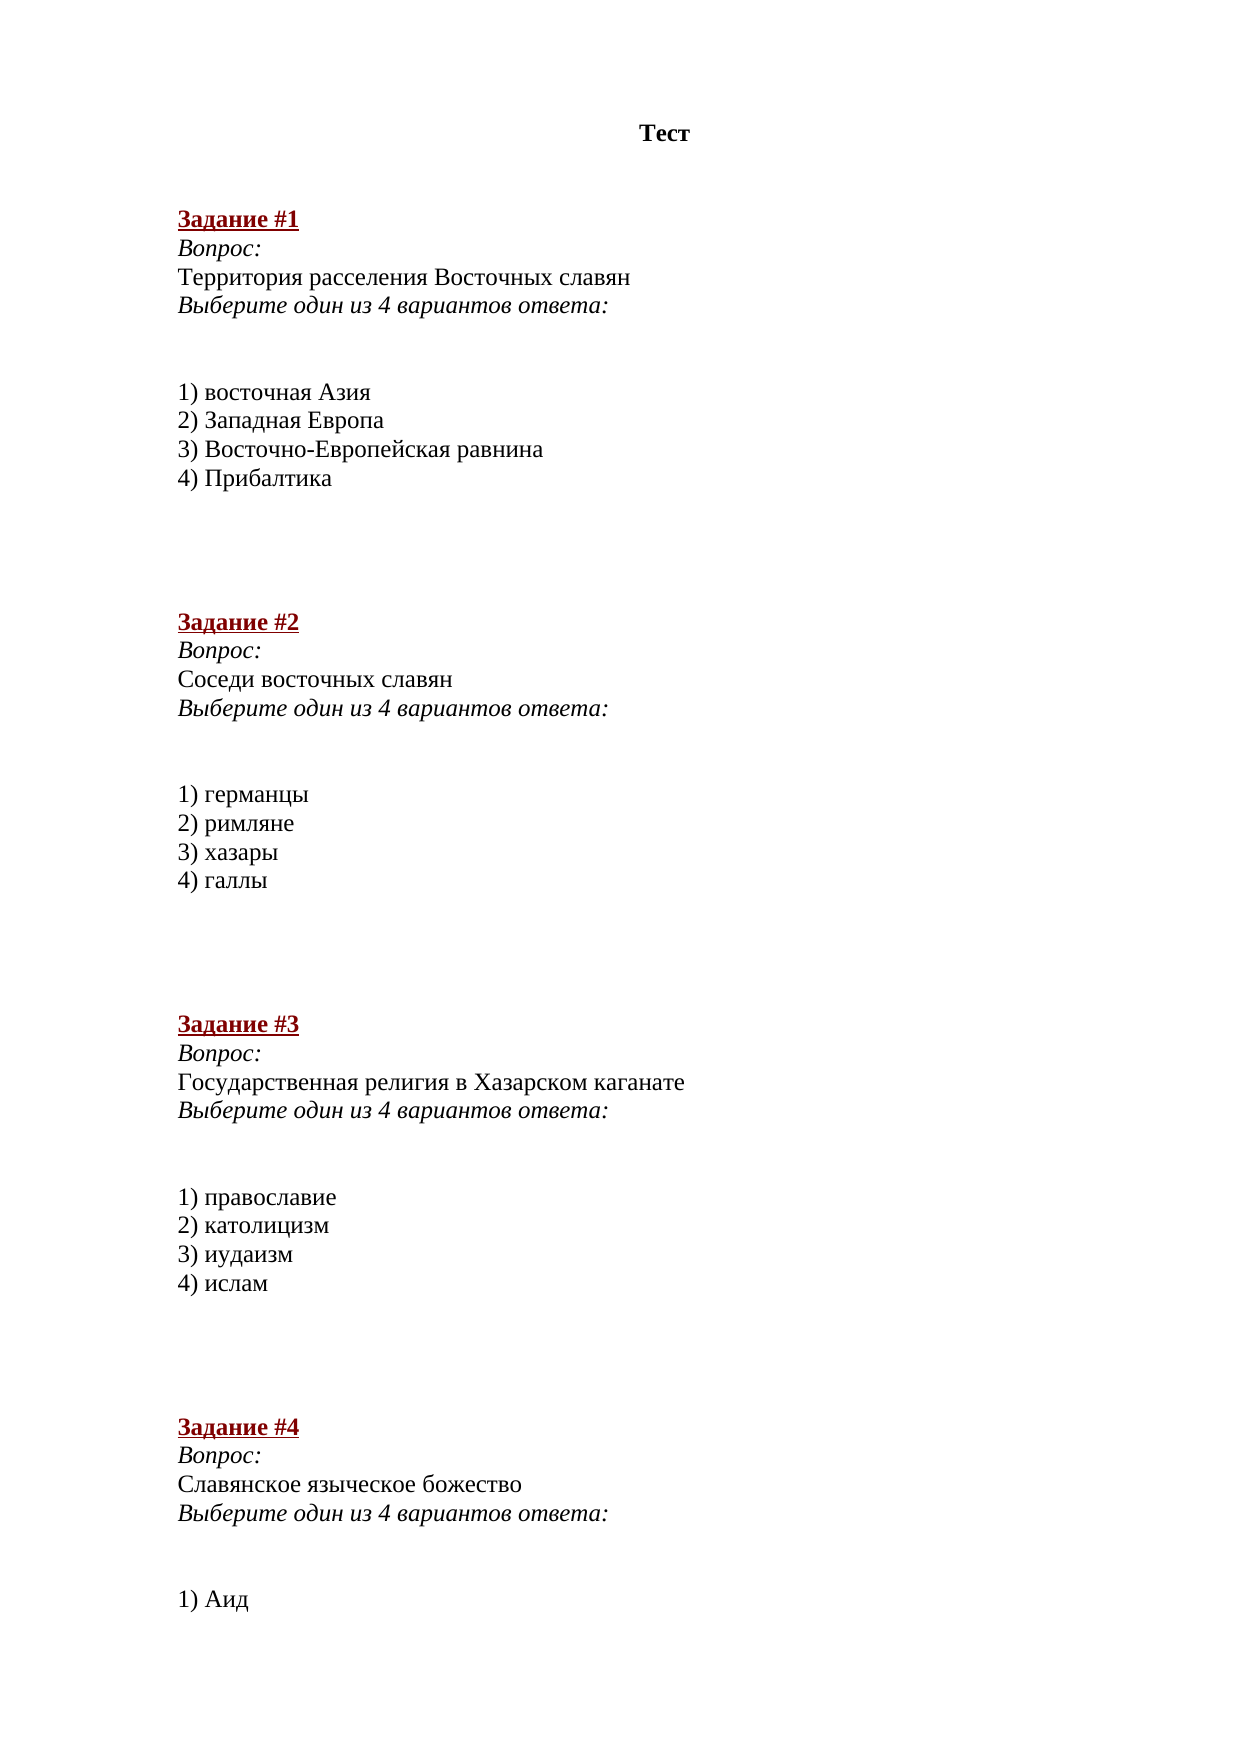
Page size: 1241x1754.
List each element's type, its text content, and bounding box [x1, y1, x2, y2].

text Государственная религия в Хазарском каганате [177, 1067, 1152, 1096]
text Вопрос: [177, 233, 1152, 262]
text Задание #1 [177, 204, 1152, 233]
text Вопрос: [177, 636, 1152, 664]
text 4) Прибалтика [177, 463, 1152, 492]
text Славянское языческое божество [177, 1469, 1152, 1498]
text 1) германцы [177, 779, 1152, 808]
text 4) ислам [177, 1268, 1152, 1297]
text Тест [177, 118, 1152, 147]
text Задание #3 [177, 1009, 1152, 1038]
text 2) римляне [177, 808, 1152, 837]
text 3) Восточно-Европейская равнина [177, 434, 1152, 463]
text 2) католицизм [177, 1211, 1152, 1239]
text Территория расселения Восточных славян [177, 262, 1152, 291]
text Вопрос: [177, 1038, 1152, 1067]
text Выберите один из 4 вариантов ответа: [177, 291, 1152, 319]
text 3) иудаизм [177, 1239, 1152, 1268]
text Вопрос: [177, 1441, 1152, 1469]
text 2) Западная Европа [177, 406, 1152, 434]
text Соседи восточных славян [177, 664, 1152, 693]
text Выберите один из 4 вариантов ответа: [177, 1096, 1152, 1124]
text 4) галлы [177, 866, 1152, 894]
text 1) восточная Азия [177, 377, 1152, 406]
text 1) Аид [177, 1584, 1152, 1613]
text Выберите один из 4 вариантов ответа: [177, 1498, 1152, 1527]
text Выберите один из 4 вариантов ответа: [177, 693, 1152, 722]
text Задание #2 [177, 607, 1152, 636]
text 1) православие [177, 1182, 1152, 1211]
text 3) хазары [177, 837, 1152, 866]
text Задание #4 [177, 1412, 1152, 1441]
